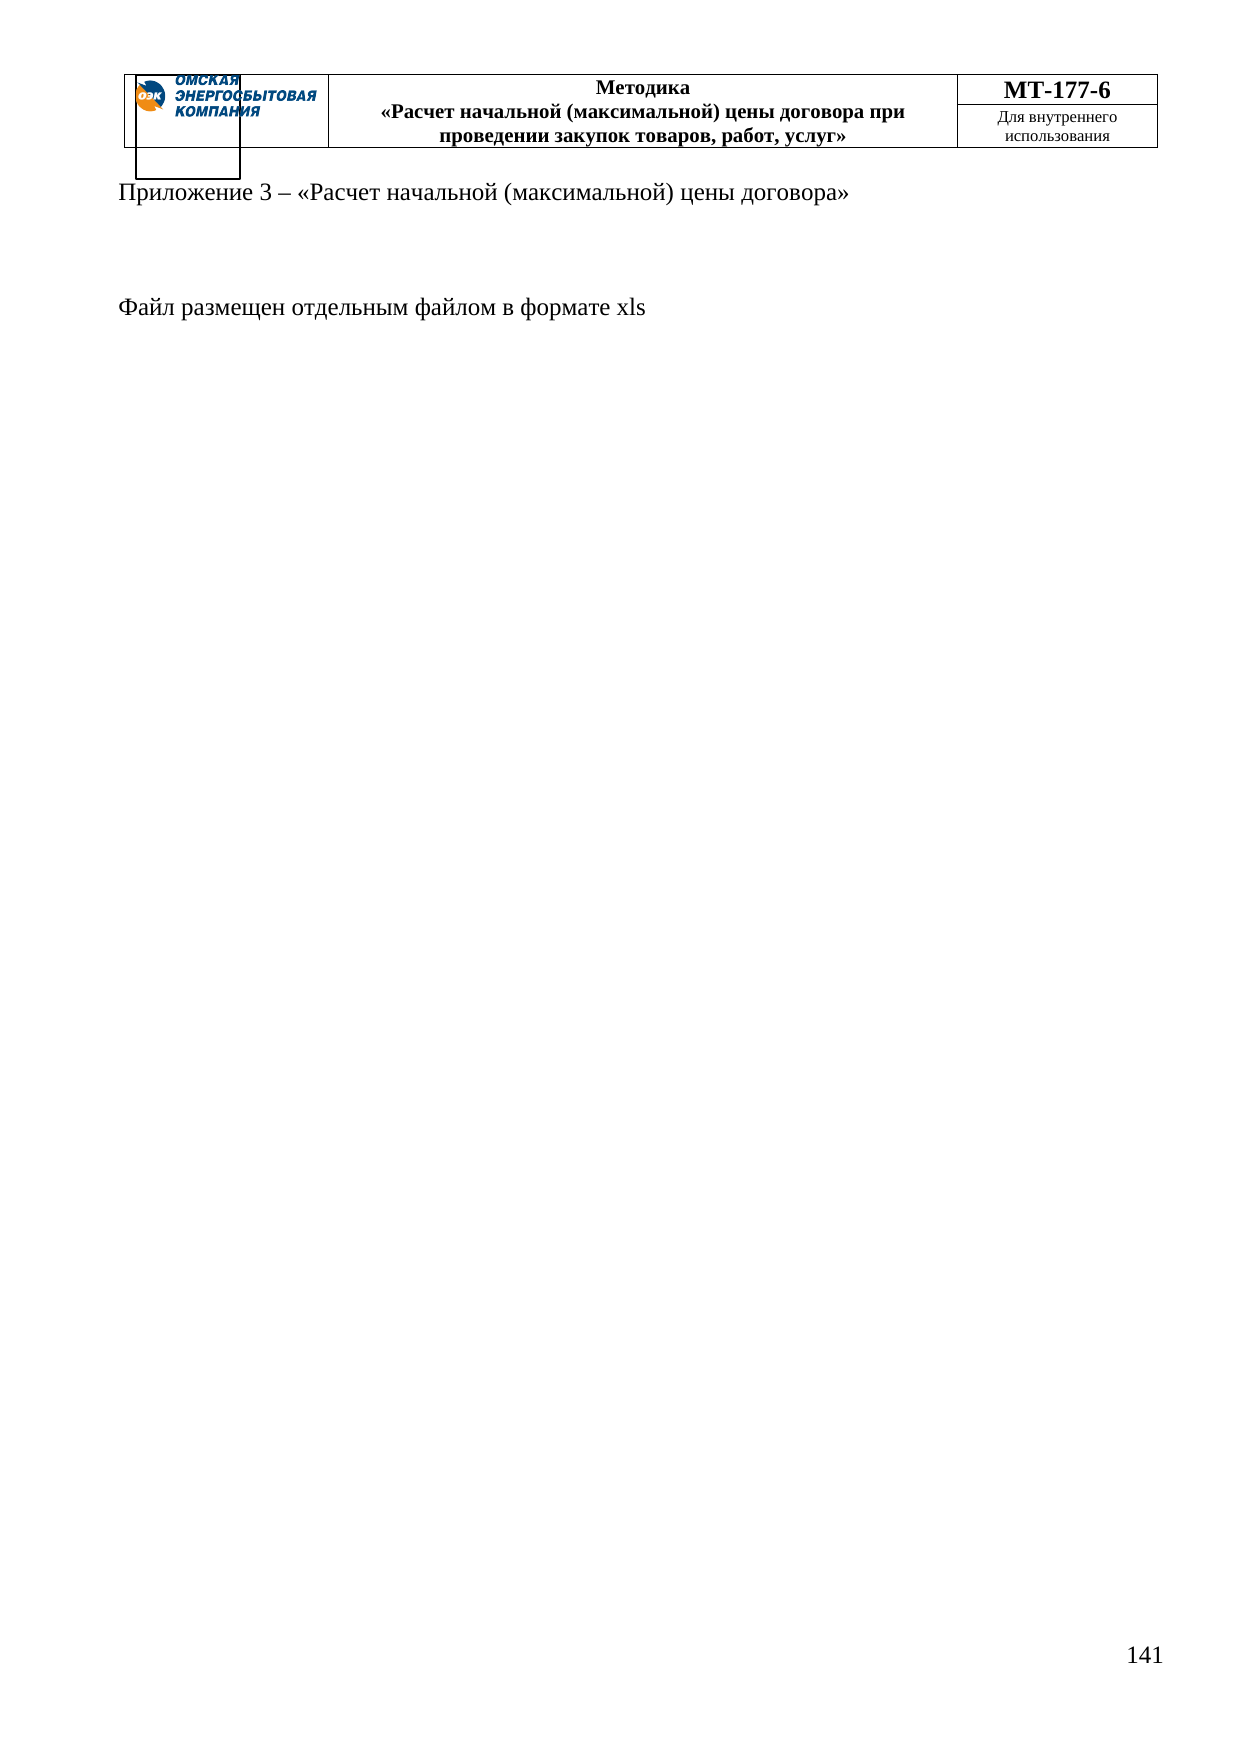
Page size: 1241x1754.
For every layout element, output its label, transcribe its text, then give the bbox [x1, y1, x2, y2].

picture [135, 75, 317, 117]
text Файл размещен отдельным файлом в формате xls [118, 292, 1163, 321]
text Приложение 3 – «Расчет начальной (максимальной) цены договора» [118, 177, 1163, 206]
